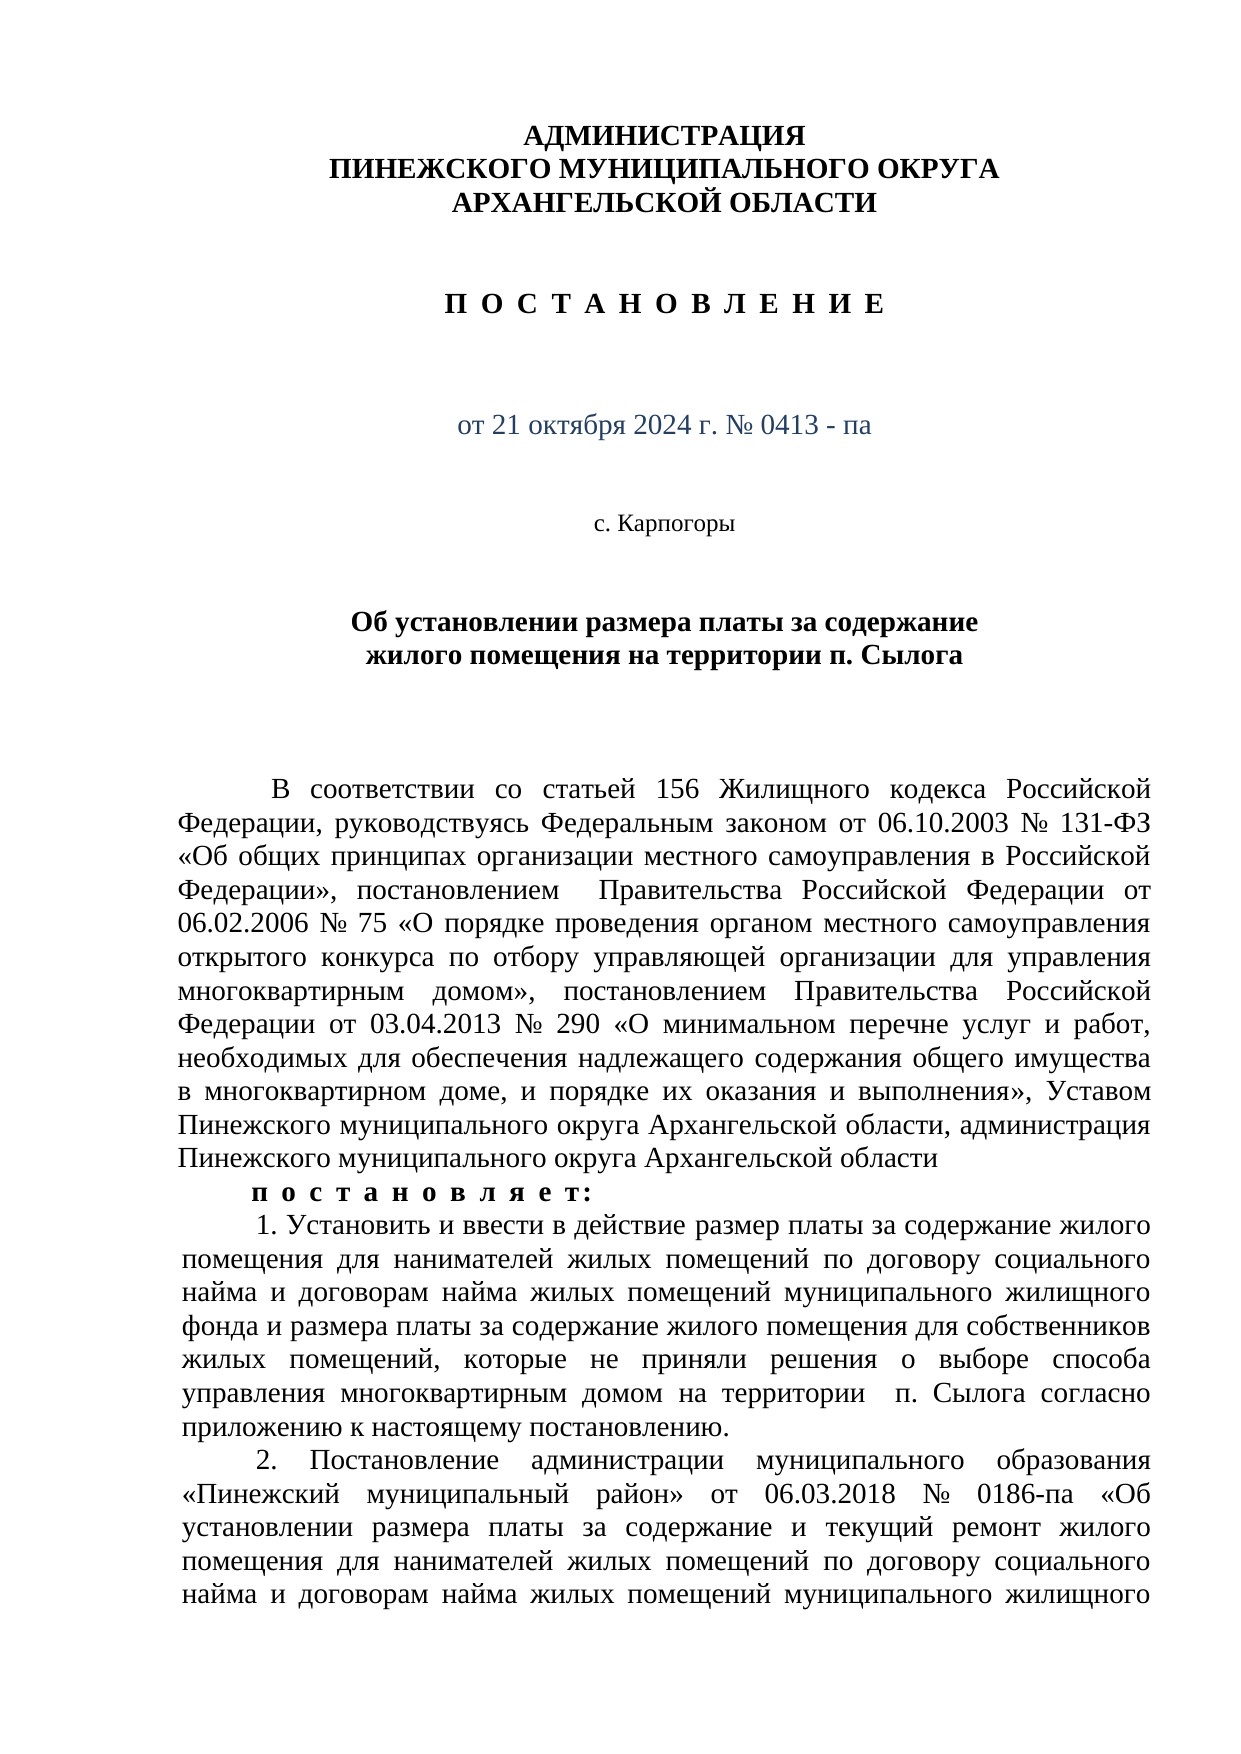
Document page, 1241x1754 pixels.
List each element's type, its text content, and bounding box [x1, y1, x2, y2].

text п о с т а н о в л я е т: [177, 1174, 1152, 1207]
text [182, 1442, 1152, 1610]
title АДМИНИСТРАЦИЯ [177, 118, 1152, 152]
text с. Карпогоры [177, 508, 1152, 537]
text жилого помещения на территории п. Сылога [177, 637, 1152, 671]
subtitle от 21 октября 2024 г. № 0413 - па [177, 407, 1152, 441]
title АРХАНГЕЛЬСКОЙ ОБЛАСТИ [177, 185, 1152, 219]
text 1. Установить и ввести в действие размер платы за содержание жилого помещения для нанимателей жилых помещений по договору социального найма и договорам найма жилых помещений муниципального жилищного фонда и размера платы за содержание жилого помещения для собственников жилых помещений, которые не приняли решения о выборе способа управления многоквартирным домом на территории п. Сылога согласно приложению к настоящему постановлению. [182, 1207, 1152, 1442]
text В соответствии со статьей 156 Жилищного кодекса Российской Федерации, руководствуясь Федеральным законом от 06.10.2003 № 131-ФЗ «Об общих принципах организации местного самоуправления в Российской Федерации», постановлением Правительства Российской Федерации от 06.02.2006 № 75 «О порядке проведения органом местного самоуправления открытого конкурса по отбору управляющей организации для управления многоквартирным домом», постановлением Правительства Российской Федерации от 03.04.2013 № 290 «О минимальном перечне услуг и работ, необходимых для обеспечения надлежащего содержания общего имущества в многоквартирном доме, и порядке их оказания и выполнения», Уставом Пинежского муниципального округа Архангельской области, администрация Пинежского муниципального округа Архангельской области [177, 771, 1152, 1174]
text Об установлении размера платы за содержание [177, 604, 1152, 637]
text П О С Т А Н О В Л Е Н И Е [177, 286, 1152, 319]
title ПИНЕЖСКОГО МУНИЦИПАЛЬНОГО ОКРУГА [177, 152, 1152, 185]
